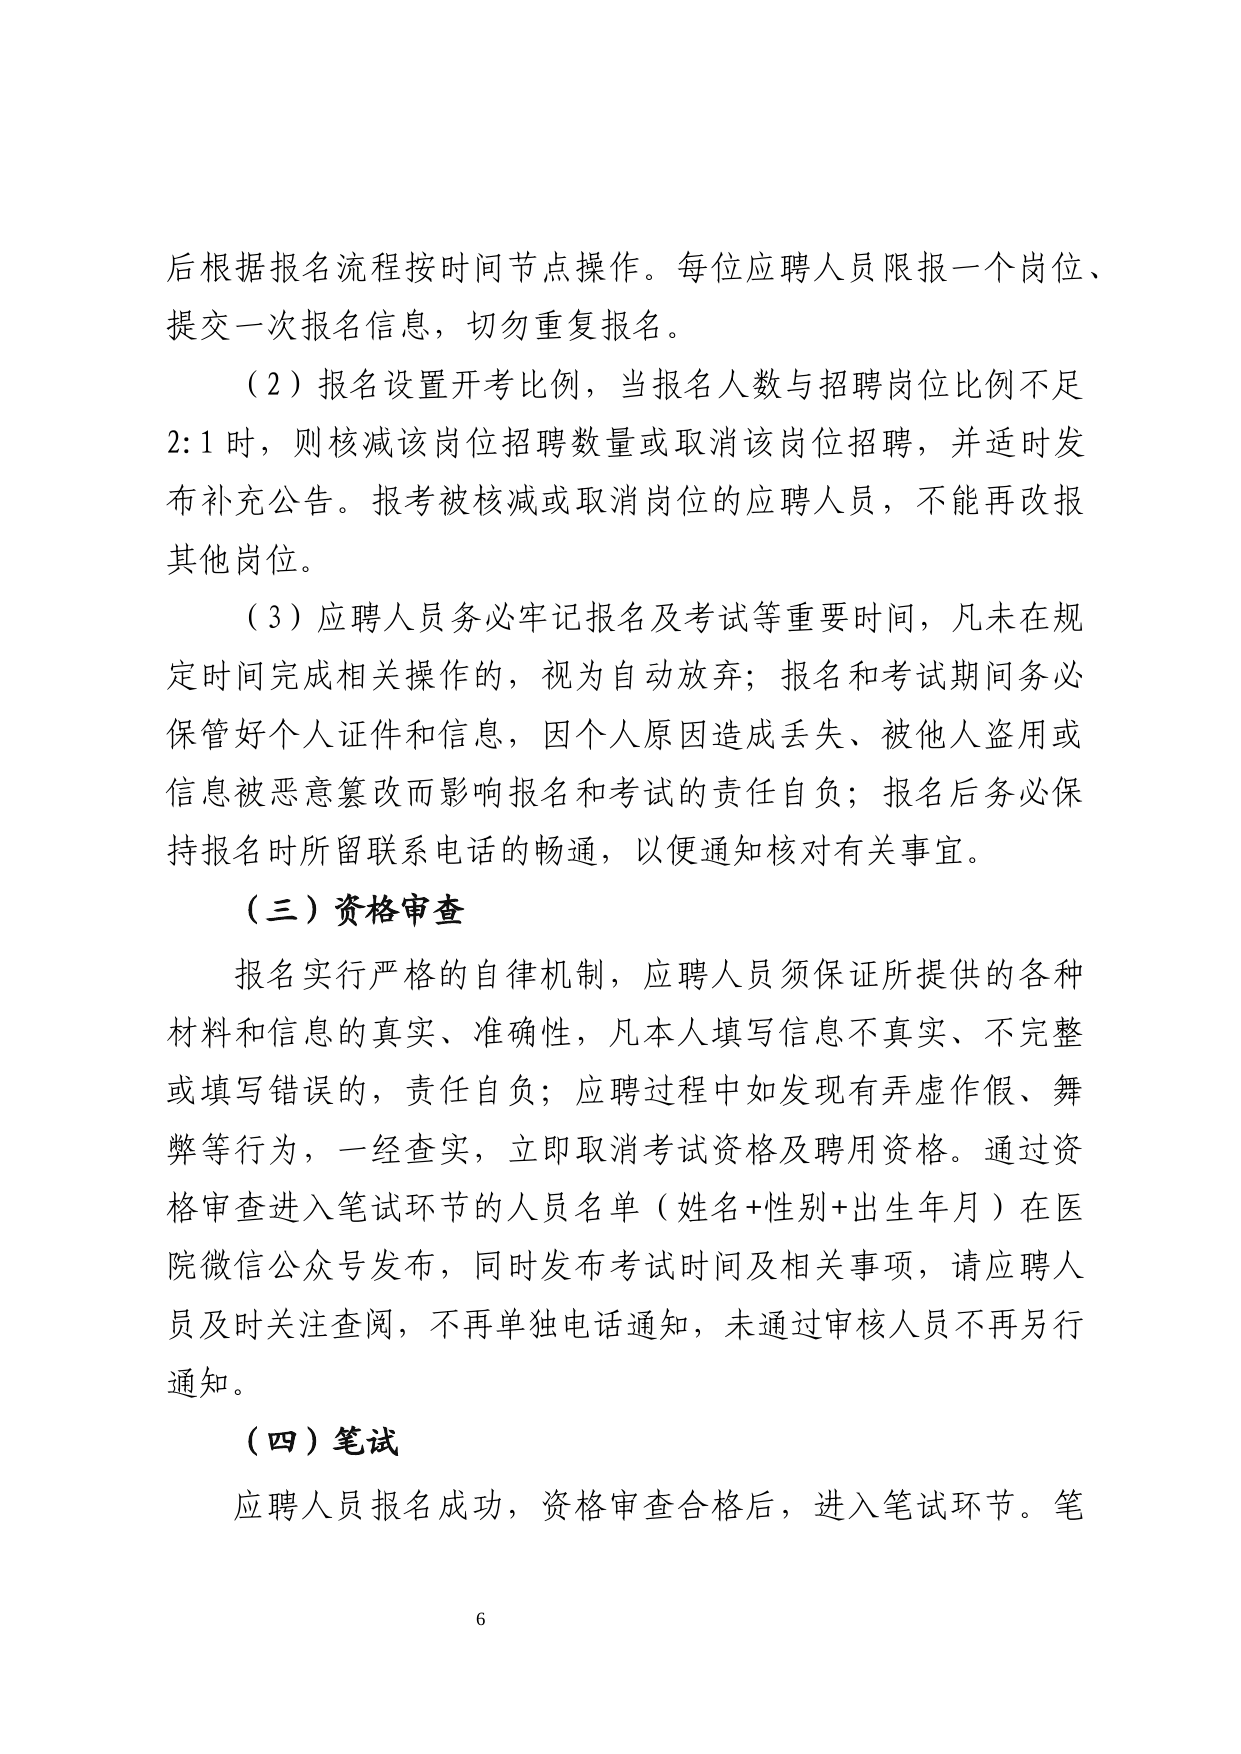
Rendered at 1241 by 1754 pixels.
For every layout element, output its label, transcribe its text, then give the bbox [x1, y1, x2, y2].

text （三）资格审查 [165, 874, 1087, 939]
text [165, 233, 1087, 349]
text （2）报名设置开考比例，当报名人数与招聘岗位比例不足2:1时，则核减该岗位招聘数量或取消该岗位招聘，并适时发布补充公告。报考被核减或取消岗位的应聘人员，不能再改报其他岗位。 [165, 349, 1087, 583]
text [165, 1471, 1087, 1529]
text 报名实行严格的自律机制，应聘人员须保证所提供的各种材料和信息的真实、准确性，凡本人填写信息不真实、不完整或填写错误的，责任自负；应聘过程中如发现有弄虚作假、舞弊等行为，一经查实，立即取消考试资格及聘用资格。通过资格审查进入笔试环节的人员名单（姓名+性别+出生年月）在医院微信公众号发布，同时发布考试时间及相关事项，请应聘人员及时关注查阅，不再单独电话通知，未通过审核人员不再另行通知。 [165, 939, 1087, 1406]
text （四）笔试 [165, 1406, 1087, 1471]
text （3）应聘人员务必牢记报名及考试等重要时间，凡未在规定时间完成相关操作的，视为自动放弃；报名和考试期间务必保管好个人证件和信息，因个人原因造成丢失、被他人盗用或信息被恶意篡改而影响报名和考试的责任自负；报名后务必保持报名时所留联系电话的畅通，以便通知核对有关事宜。 [165, 583, 1087, 874]
